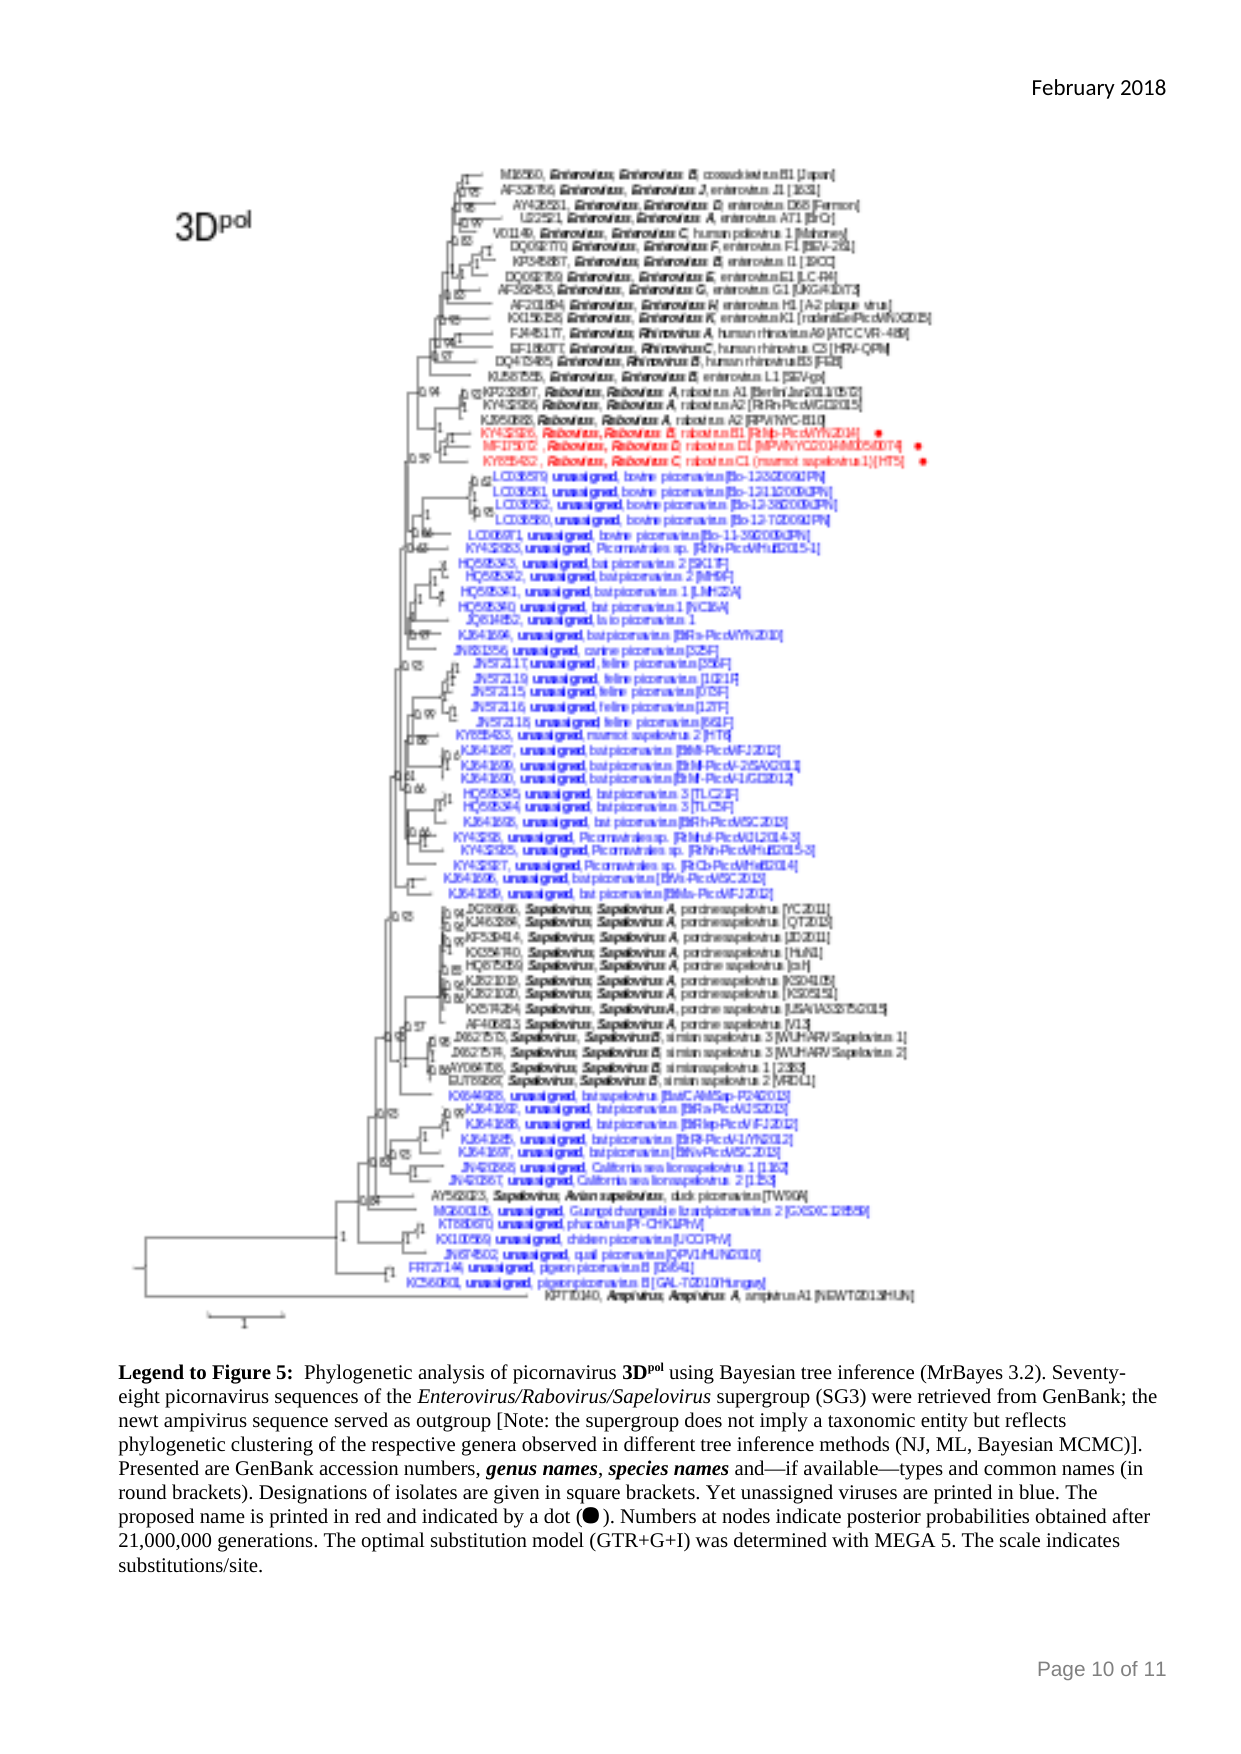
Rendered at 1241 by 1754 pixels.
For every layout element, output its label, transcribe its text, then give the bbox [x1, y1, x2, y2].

text Legend to Figure 5: Phylogenetic analysis of picornavirus 3Dpol using Bayesian tree inference (MrBayes 3.2). Seventy-eight picornavirus sequences of the Enterovirus/Rabovirus/Sapelovirus supergroup (SG3) were retrieved from GenBank; the newt ampivirus sequence served as outgroup [Note: the supergroup does not imply a taxonomic entity but reflects phylogenetic clustering of the respective genera observed in different tree inference methods (NJ, ML, Bayesian MCMC)]. Presented are GenBank accession numbers, genus names, species names and—if available—types and common names (in round brackets). Designations of isolates are given in square brackets. Yet unassigned viruses are printed in blue. The proposed name is printed in red and indicated by a dot (). Numbers at nodes indicate posterior probabilities obtained after 21,000,000 generations. The optimal substitution model (GTR+G+I) was determined with MEGA 5. The scale indicates substitutions/site. [118, 1360, 1166, 1577]
